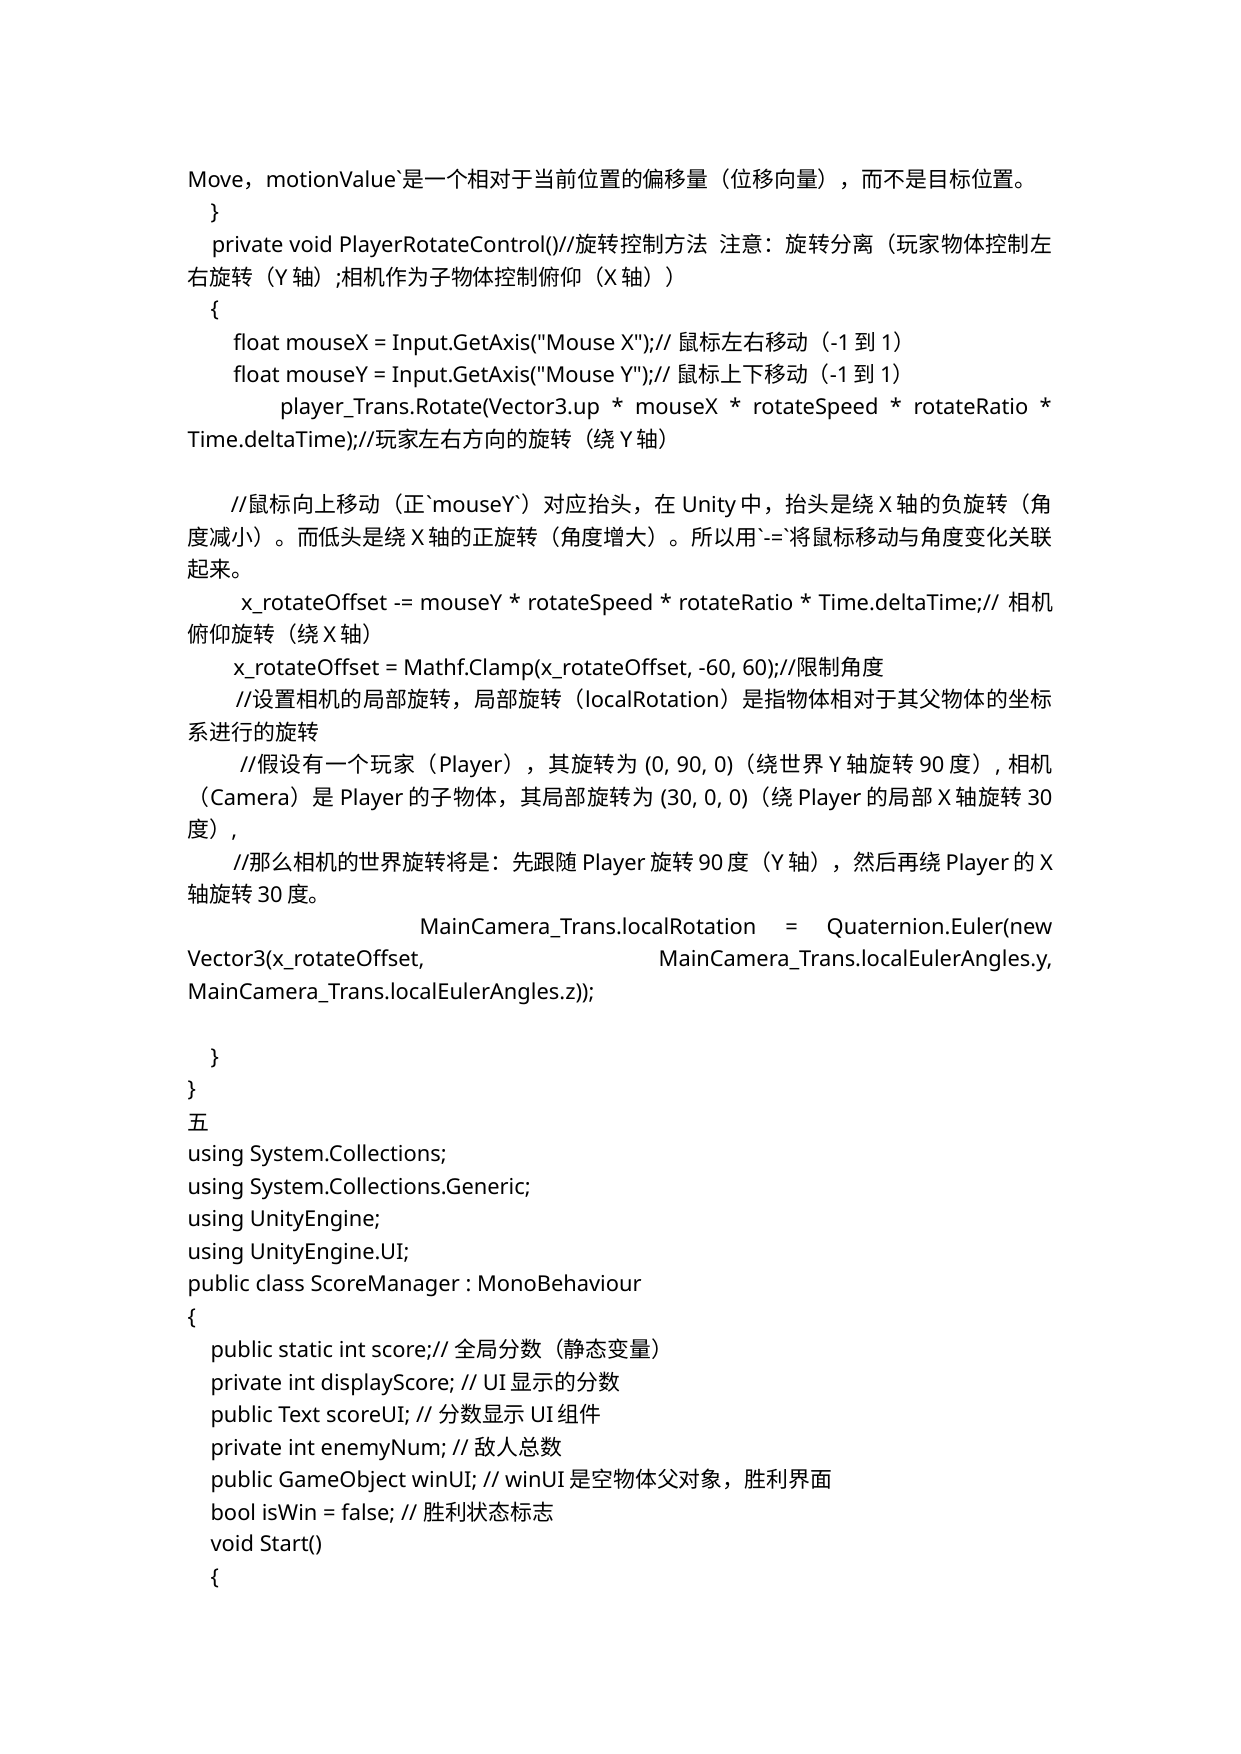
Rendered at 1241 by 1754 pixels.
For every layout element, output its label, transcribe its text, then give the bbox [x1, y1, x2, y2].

text player_Trans.Rotate(Vector3.up * mouseX * rotateSpeed * rotateRatio * Time.deltaTime);//玩家左右方向的旋转（绕Y轴） [187, 389, 1053, 454]
text float mouseY = Input.GetAxis("Mouse Y");// 鼠标上下移动（-1到1） [187, 357, 1053, 389]
text private int displayScore; // UI显示的分数 [187, 1364, 1053, 1397]
text using System.Collections; [187, 1137, 1053, 1169]
text float mouseX = Input.GetAxis("Mouse X");// 鼠标左右移动（-1到1） [187, 324, 1053, 357]
text private void PlayerRotateControl()//旋转控制方法 注意：旋转分离（玩家物体控制左右旋转（Y轴）;相机作为子物体控制俯仰（X轴）） [187, 227, 1053, 292]
text { [187, 1299, 1053, 1332]
text //鼠标向上移动（正`mouseY`）对应抬头，在Unity中，抬头是绕X轴的负旋转（角度减小）。而低头是绕X轴的正旋转（角度增大）。所以用`-=`将鼠标移动与角度变化关联起来。 [187, 487, 1053, 584]
text using UnityEngine; [187, 1202, 1053, 1234]
text using System.Collections.Generic; [187, 1169, 1053, 1202]
text private int enemyNum; // 敌人总数 [187, 1429, 1053, 1462]
text x_rotateOffset = Mathf.Clamp(x_rotateOffset, -60, 60);//限制角度 [187, 649, 1053, 682]
text void Start() [187, 1527, 1053, 1559]
text { [187, 1559, 1053, 1592]
text bool isWin = false; // 胜利状态标志 [187, 1494, 1053, 1527]
text public Text scoreUI; // 分数显示UI组件 [187, 1397, 1053, 1429]
text //假设有一个玩家（Player），其旋转为 (0, 90, 0)（绕世界Y轴旋转90度）, 相机（Camera）是Player的子物体，其局部旋转为 (30, 0, 0)（绕Player的局部X轴旋转30度）, [187, 747, 1053, 844]
text public static int score;// 全局分数（静态变量） [187, 1332, 1053, 1364]
text MainCamera_Trans.localRotation = Quaternion.Euler(new Vector3(x_rotateOffset, MainCamera_Trans.localEulerAngles.y, MainCamera_Trans.localEulerAngles.z)); [187, 909, 1053, 1007]
text public GameObject winUI; // winUI是空物体父对象，胜利界面 [187, 1462, 1053, 1494]
text } [187, 1072, 1053, 1104]
text x_rotateOffset -= mouseY * rotateSpeed * rotateRatio * Time.deltaTime;// 相机俯仰旋转（绕X轴） [187, 584, 1053, 649]
text } [187, 194, 1053, 227]
text public class ScoreManager : MonoBehaviour [187, 1267, 1053, 1299]
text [187, 162, 1053, 194]
text } [187, 1039, 1053, 1072]
text using UnityEngine.UI; [187, 1234, 1053, 1267]
text //那么相机的世界旋转将是：先跟随Player旋转90度（Y轴），然后再绕Player的X轴旋转30度。 [187, 844, 1053, 909]
text 五 [187, 1104, 1053, 1137]
text { [187, 292, 1053, 324]
text //设置相机的局部旋转，局部旋转（localRotation）是指物体相对于其父物体的坐标系进行的旋转 [187, 682, 1053, 747]
